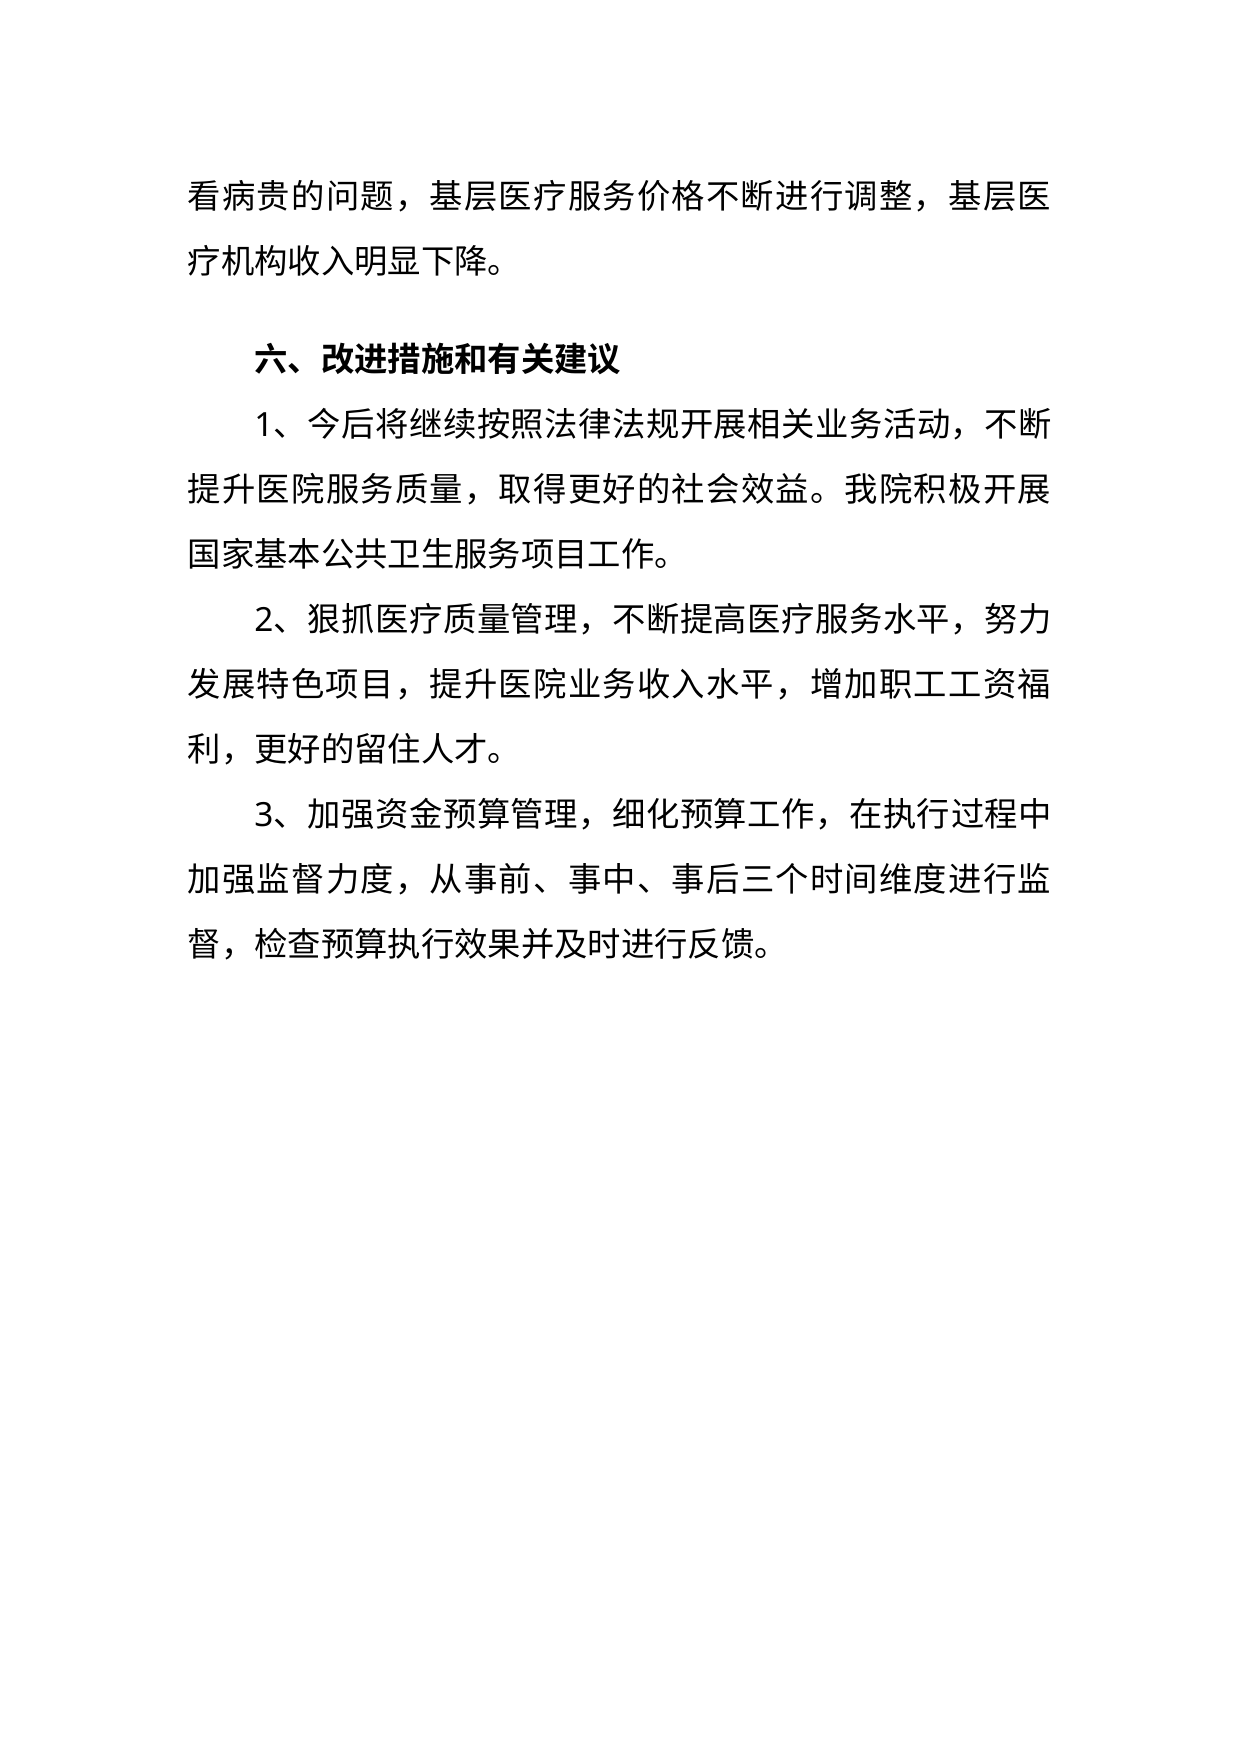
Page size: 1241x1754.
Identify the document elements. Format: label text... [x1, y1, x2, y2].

text 1、今后将继续按照法律法规开展相关业务活动，不断提升医院服务质量，取得更好的社会效益。我院积极开展国家基本公共卫生服务项目工作。 [187, 389, 1053, 584]
text 六、改进措施和有关建议 [187, 324, 1053, 389]
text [187, 162, 1053, 292]
text 3、加强资金预算管理，细化预算工作，在执行过程中加强监督力度，从事前、事中、事后三个时间维度进行监督，检查预算执行效果并及时进行反馈。 [187, 779, 1053, 974]
text 2、狠抓医疗质量管理，不断提高医疗服务水平，努力发展特色项目，提升医院业务收入水平，增加职工工资福利，更好的留住人才。 [187, 584, 1053, 779]
